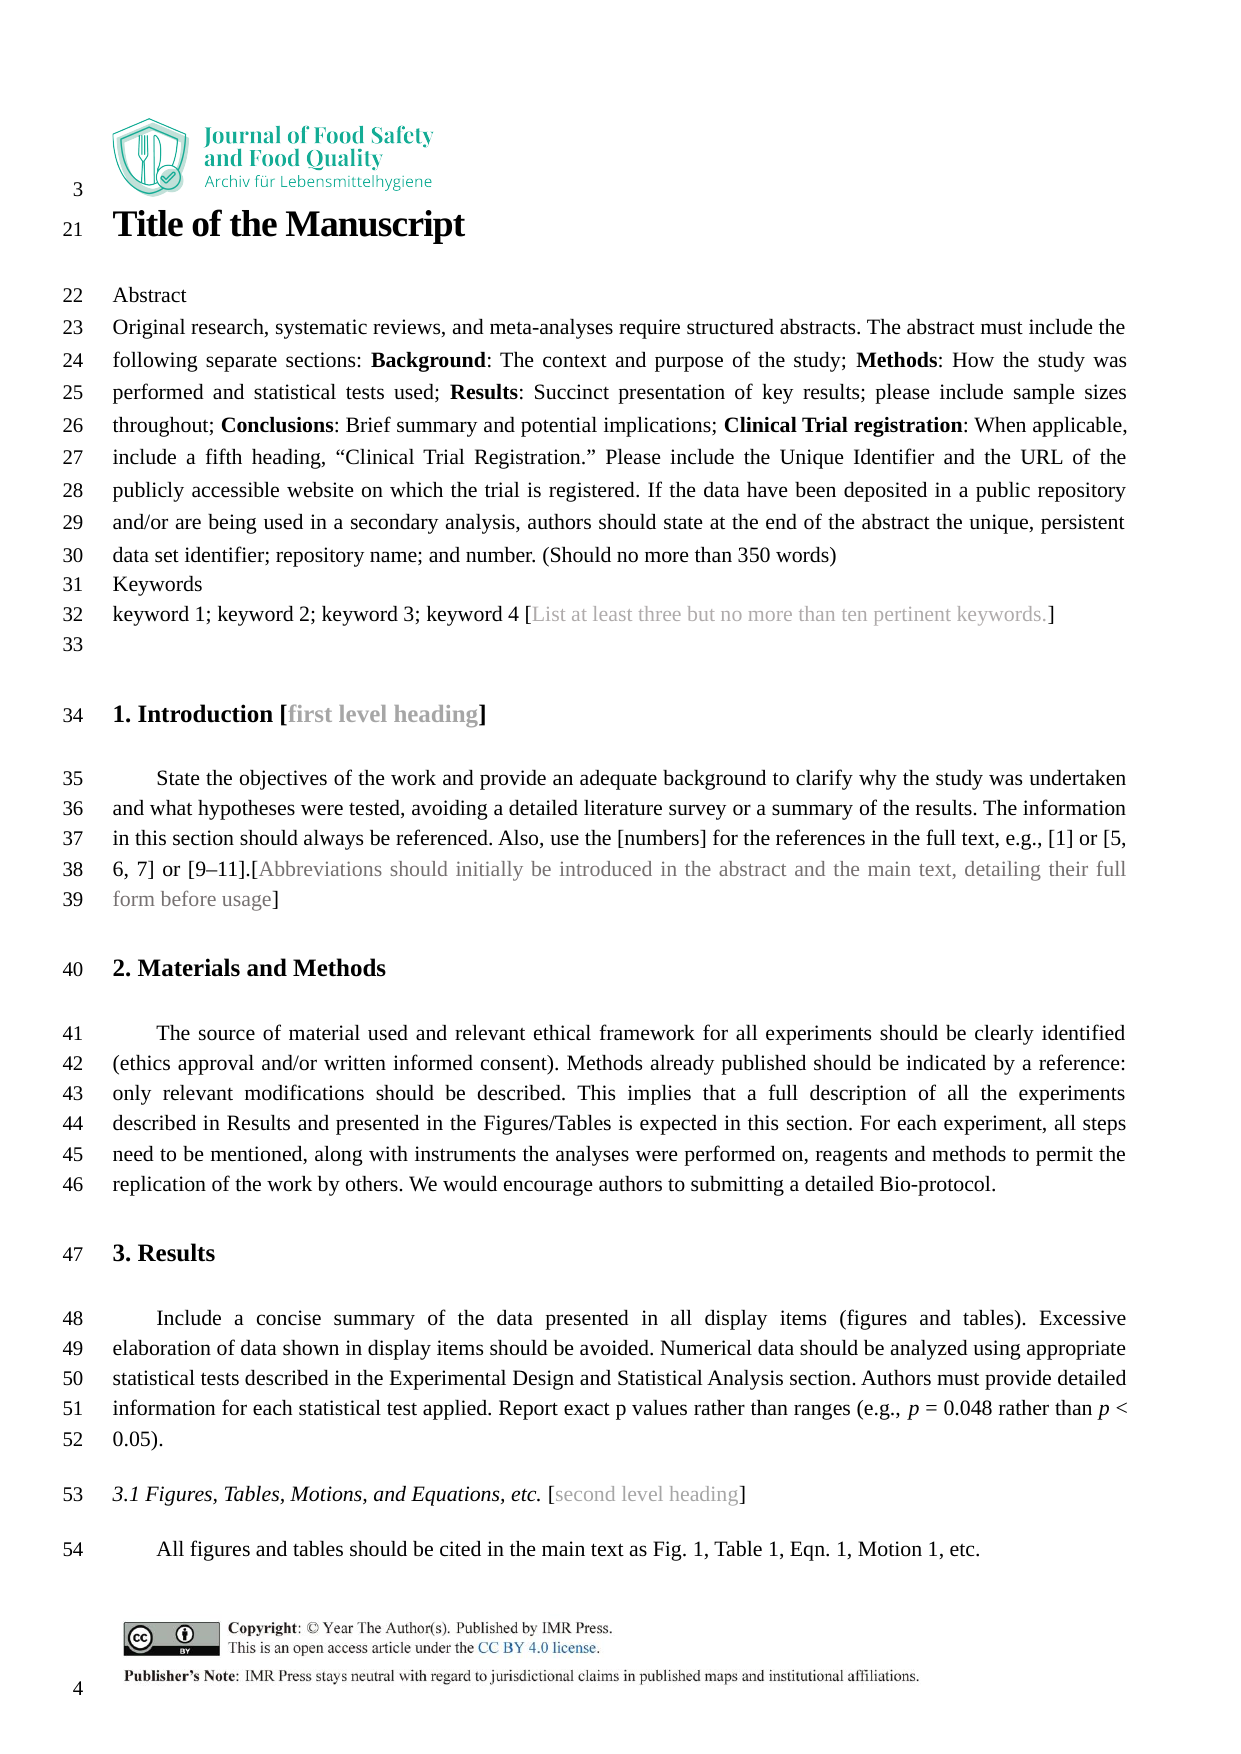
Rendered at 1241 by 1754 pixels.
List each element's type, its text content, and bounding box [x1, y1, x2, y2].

text All figures and tables should be cited in the main text as Fig. 1, Table 1, Eqn. 1, Motion 1, etc. [112, 1536, 1128, 1561]
picture [112, 1614, 953, 1695]
subtitle 3. Results [112, 1238, 1128, 1267]
picture [112, 118, 434, 197]
text Abstract [112, 278, 1128, 311]
text Include a concise summary of the data presented in all display items (figures and tables). Excessive elaboration of data shown in display items should be avoided. Numerical data should be analyzed using appropriate statistical tests described in the Experimental Design and Statistical Analysis section. Authors must provide detailed information for each statistical test applied. Report exact p values rather than ranges (e.g., p = 0.048 rather than p < 0.05). [112, 1305, 1128, 1451]
text Title of the Manuscript [112, 201, 1128, 244]
text keyword 1; keyword 2; keyword 3; keyword 4 [List at least three but no more than ten pertinent keywords.] [112, 601, 1128, 626]
text The source of material used and relevant ethical framework for all experiments should be clearly identified (ethics approval and/or written informed consent). Methods already published should be indicated by a reference: only relevant modifications should be described. This implies that a full description of all the experiments described in Results and presented in the Figures/Tables is expected in this section. For each experiment, all steps need to be mentioned, along with instruments the analyses were performed on, reagents and methods to permit the replication of the work by others. We would encourage authors to submitting a detailed Bio-protocol. [112, 1020, 1128, 1196]
text Keywords [112, 571, 1128, 596]
text State the objectives of the work and provide an adequate background to clarify why the study was undertaken and what hypotheses were tested, avoiding a detailed literature survey or a summary of the results. The information in this section should always be referenced. Also, use the [numbers] for the references in the full text, e.g., [1] or [5, 6, 7] or [9–11].[Abbreviations should initially be introduced in the abstract and the main text, detailing their full form before usage] [112, 765, 1128, 911]
text Original research, systematic reviews, and meta-analyses require structured abstracts. The abstract must include the following separate sections: Background: The context and purpose of the study; Methods: How the study was performed and statistical tests used; Results: Succinct presentation of key results; please include sample sizes throughout; Conclusions: Brief summary and potential implications; Clinical Trial registration: When applicable, include a fifth heading, “Clinical Trial Registration.” Please include the Unique Identifier and the URL of the publicly accessible website on which the trial is registered. If the data have been deposited in a public repository and/or are being used in a secondary analysis, authors should state at the end of the abstract the unique, persistent data set identifier; repository name; and number. (Should no more than 350 words) [112, 311, 1128, 571]
text 3.1 Figures, Tables, Motions, and Equations, etc. [second level heading] [112, 1481, 1128, 1506]
subtitle 2. Materials and Methods [112, 953, 1128, 982]
subtitle 1. Introduction [first level heading] [112, 699, 1128, 727]
